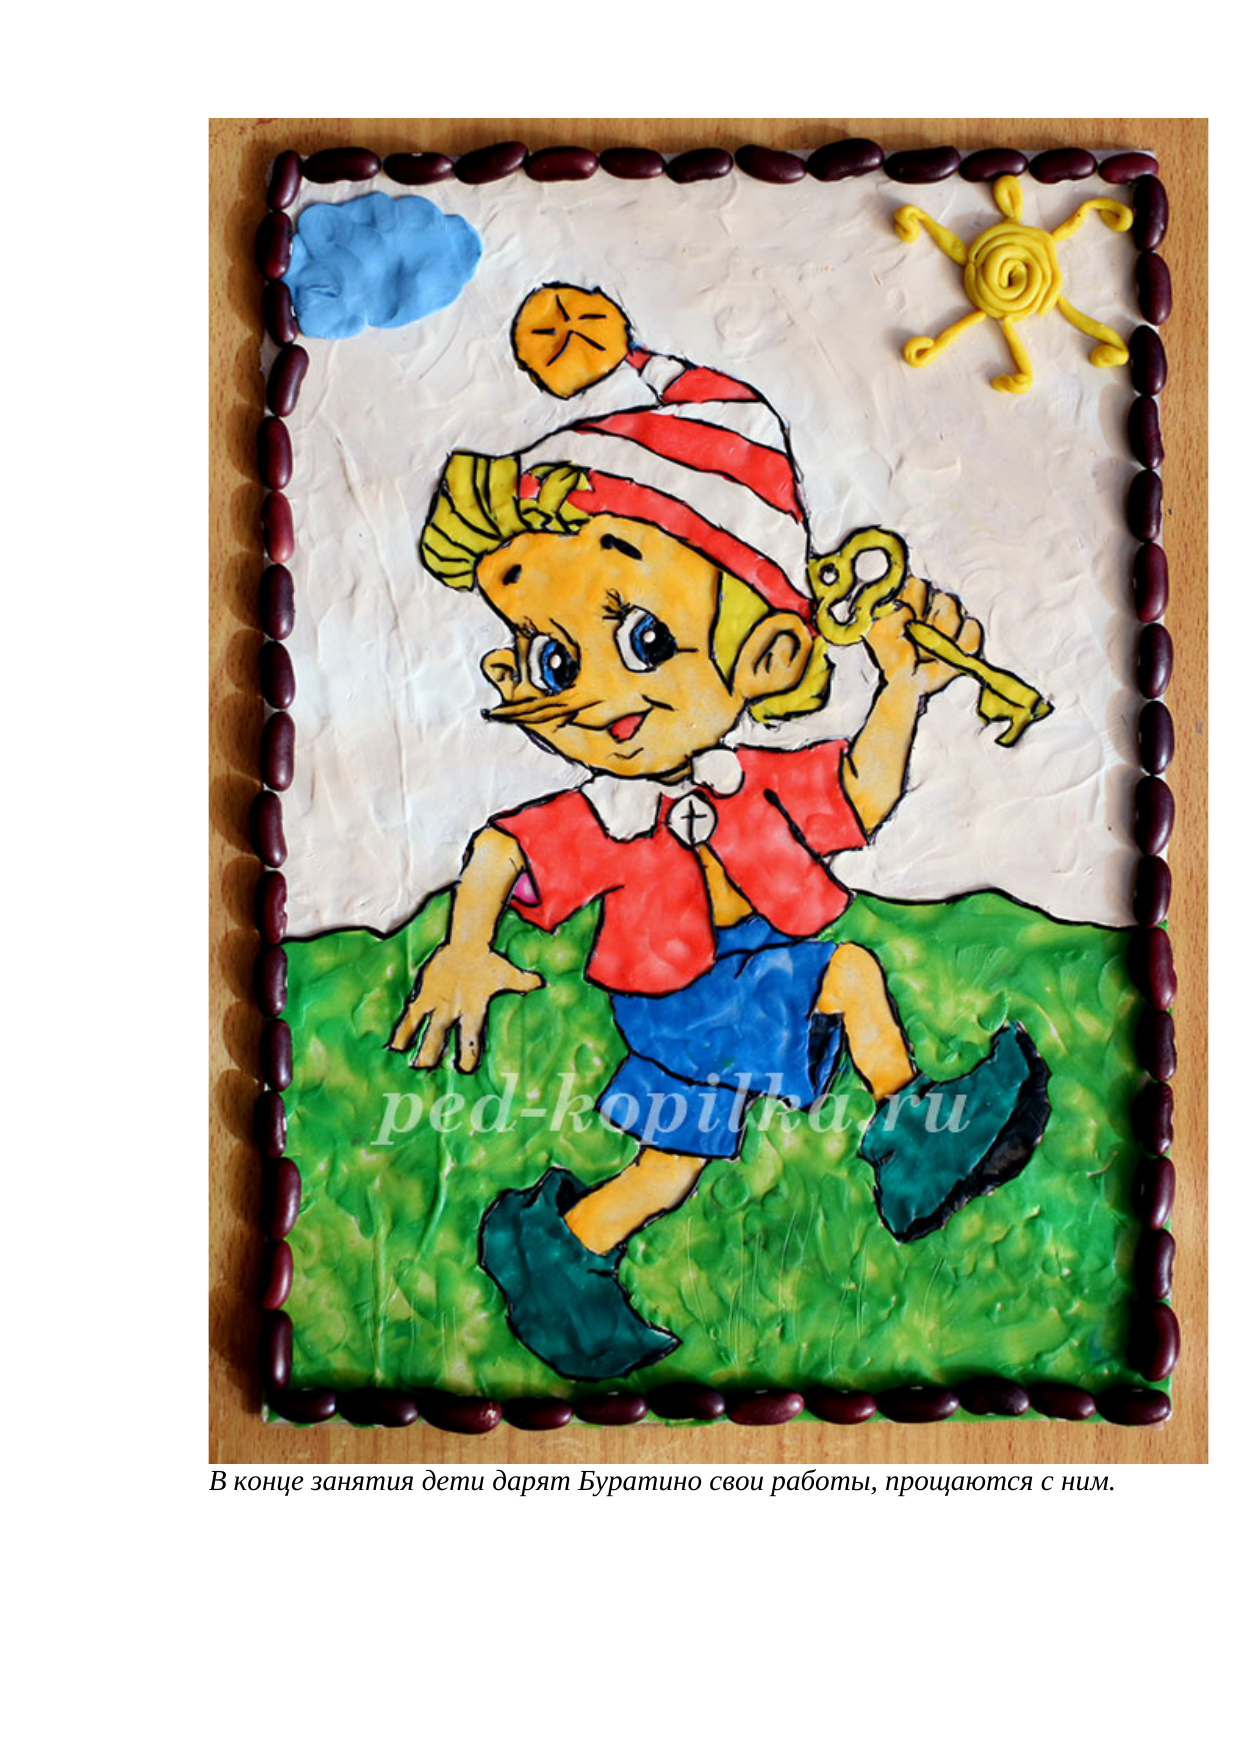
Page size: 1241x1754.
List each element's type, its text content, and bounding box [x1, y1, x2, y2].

text В конце занятия дети дарят Буратино свои работы, прощаются с ним. [177, 1463, 1152, 1497]
picture [208, 118, 1209, 1464]
